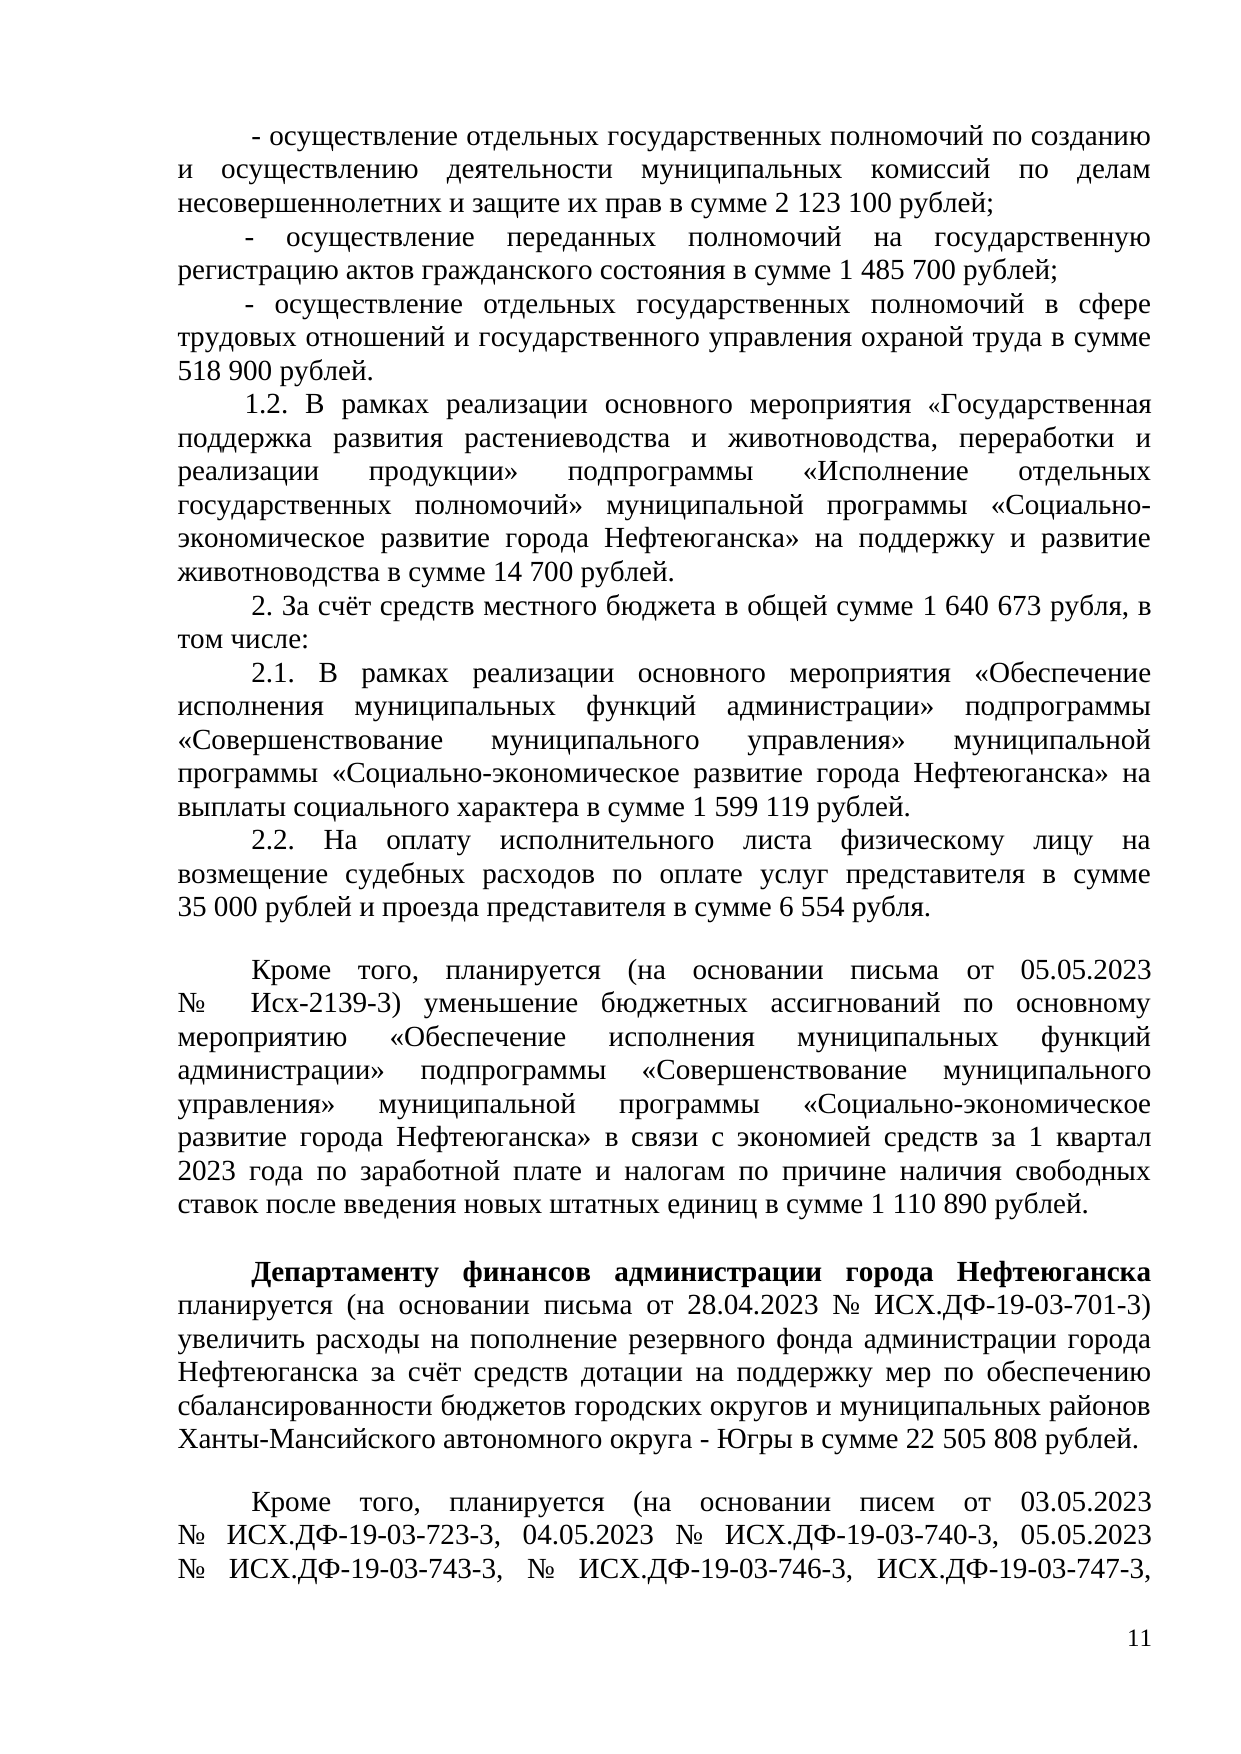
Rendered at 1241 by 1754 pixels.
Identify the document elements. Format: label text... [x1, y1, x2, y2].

text 1.2. В рамках реализации основного мероприятия «Государственная поддержка развития растениеводства и животноводства, переработки и реализации продукции» подпрограммы «Исполнение отдельных государственных полномочий» муниципальной программы «Социально-экономическое развитие города Нефтеюганска» на поддержку и развитие животноводства в сумме 14 700 рублей. [177, 386, 1152, 588]
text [177, 1484, 1152, 1584]
text 2.1. В рамках реализации основного мероприятия «Обеспечение исполнения муниципальных функций администрации» подпрограммы «Совершенствование муниципального управления» муниципальной программы «Социально-экономическое развитие города Нефтеюганска» на выплаты социального характера в сумме 1 599 119 рублей. [177, 655, 1152, 822]
text 2.2. На оплату исполнительного листа физическому лицу на возмещение судебных расходов по оплате услуг представителя в сумме 35 000 рублей и проезда представителя в сумме 6 554 рубля. [177, 822, 1152, 923]
text 2. За счёт средств местного бюджета в общей сумме 1 640 673 рубля, в том числе: [177, 588, 1152, 655]
text - осуществление отдельных государственных полномочий по созданию и осуществлению деятельности муниципальных комиссий по делам несовершеннолетних и защите их прав в сумме 2 123 100 рублей; [177, 118, 1152, 219]
text Кроме того, планируется (на основании письма от 05.05.2023 № Исх-2139-3) уменьшение бюджетных ассигнований по основному мероприятию «Обеспечение исполнения муниципальных функций администрации» подпрограммы «Совершенствование муниципального управления» муниципальной программы «Социально-экономическое развитие города Нефтеюганска» в связи с экономией средств за 1 квартал 2023 года по заработной плате и налогам по причине наличия свободных ставок после введения новых штатных единиц в сумме 1 110 890 рублей. [177, 952, 1152, 1220]
text - осуществление переданных полномочий на государственную регистрацию актов гражданского состояния в сумме 1 485 700 рублей; [177, 219, 1152, 286]
text Департаменту финансов администрации города Нефтеюганска планируется (на основании письма от 28.04.2023 № ИСХ.ДФ-19-03-701-3) увеличить расходы на пополнение резервного фонда администрации города Нефтеюганска за счёт средств дотации на поддержку мер по обеспечению сбалансированности бюджетов городских округов и муниципальных районов Ханты-Мансийского автономного округа - Югры в сумме 22 505 808 рублей. [177, 1254, 1152, 1455]
text - осуществление отдельных государственных полномочий в сфере трудовых отношений и государственного управления охраной труда в сумме 518 900 рублей. [177, 286, 1152, 386]
